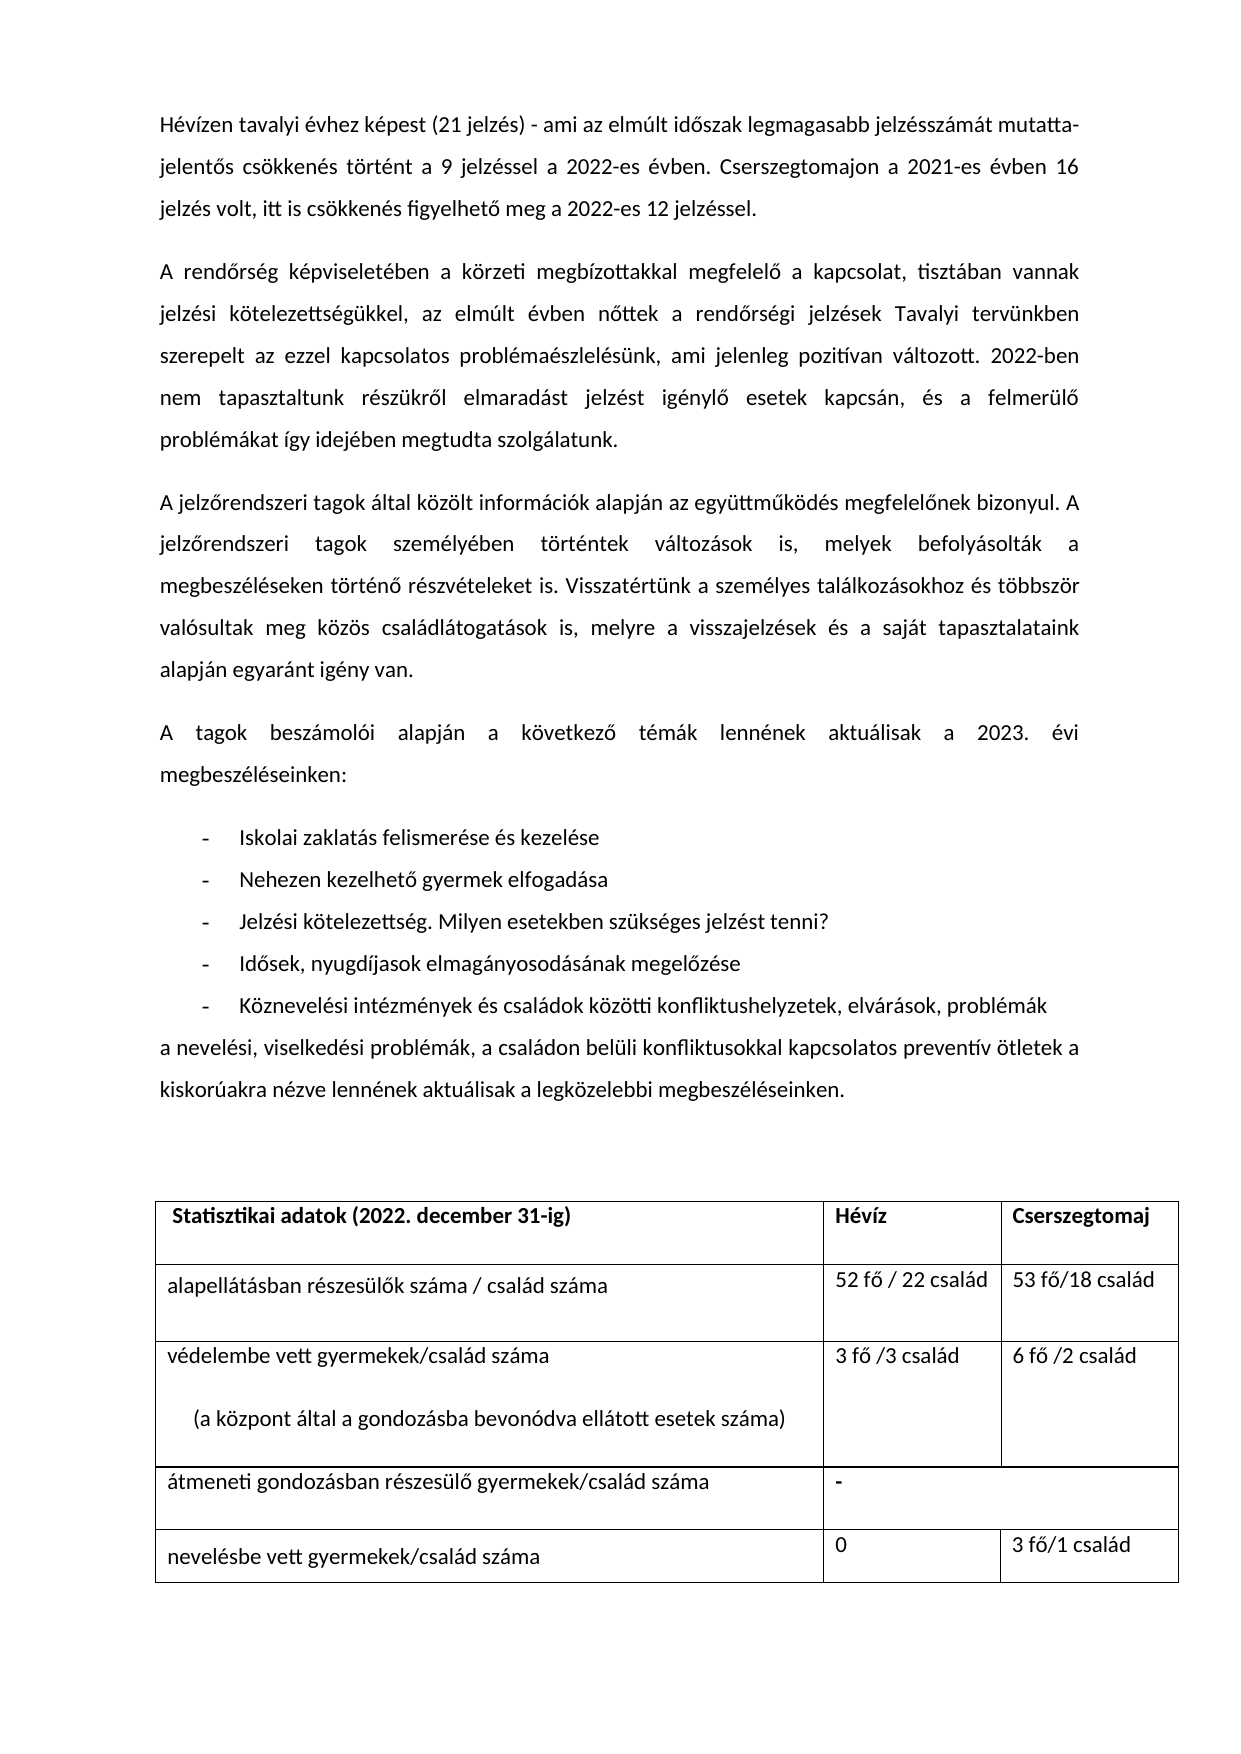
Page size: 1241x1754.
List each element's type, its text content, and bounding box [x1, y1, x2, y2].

list Jelzési kötelezettség. Milyen esetekben szükséges jelzést tenni? [202, 907, 1081, 935]
table_cell átmeneti gondozásban részesülő gyermekek/család száma [156, 1468, 823, 1529]
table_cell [156, 1530, 823, 1582]
table_cell 52 fő / 22 család [824, 1265, 1001, 1341]
table_header Hévíz [824, 1202, 1001, 1264]
table_cell 3 fő/1 család [1001, 1530, 1178, 1582]
table_cell 6 fő /2 család [1002, 1342, 1178, 1466]
text A rendőrség képviseletében a körzeti megbízottakkal megfelelő a kapcsolat, tisztában vannak jelzési kötelezettségükkel, az elmúlt évben nőttek a rendőrségi jelzések Tavalyi tervünkben szerepelt az ezzel kapcsolatos problémaészlelésünk, ami jelenleg pozitívan változott. 2022-ben nem tapasztaltunk részükről elmaradást jelzést igénylő esetek kapcsán, és a felmerülő problémákat így idejében megtudta szolgálatunk. [159, 257, 1081, 453]
table_cell védelembe vett gyermekek/család száma (a központ által a gondozásba bevonódva ellátott esetek száma) [156, 1342, 823, 1466]
table_cell 3 fő /3 család [824, 1342, 1001, 1466]
table_cell 53 fő/18 család [1002, 1265, 1178, 1341]
list Idősek, nyugdíjasok elmagányosodásának megelőzése [202, 949, 1081, 977]
list Nehezen kezelhető gyermek elfogadása [202, 865, 1081, 893]
text Hévízen tavalyi évhez képest (21 jelzés) - ami az elmúlt időszak legmagasabb jelzésszámát mutatta- jelentős csökkenés történt a 9 jelzéssel a 2022-es évben. Cserszegtomajon a 2021-es évben 16 jelzés volt, itt is csökkenés figyelhető meg a 2022-es 12 jelzéssel. [159, 110, 1081, 222]
text A tagok beszámolói alapján a következő témák lennének aktuálisak a 2023. évi megbeszéléseinken: [159, 718, 1081, 788]
list Köznevelési intézmények és családok közötti konfliktushelyzetek, elvárások, problémák [202, 991, 1081, 1019]
table_header Statisztikai adatok (2022. december 31-ig) [156, 1202, 823, 1264]
list Iskolai zaklatás felismerése és kezelése [202, 823, 1081, 851]
table_cell 0 [824, 1530, 1000, 1582]
text a nevelési, viselkedési problémák, a családon belüli konfliktusokkal kapcsolatos preventív ötletek a kiskorúakra nézve lennének aktuálisak a legközelebbi megbeszéléseinken. [159, 1033, 1081, 1103]
table_header Cserszegtomaj [1002, 1202, 1178, 1264]
text A jelzőrendszeri tagok által közölt információk alapján az együttműködés megfelelőnek bizonyul. A jelzőrendszeri tagok személyében történtek változások is, melyek befolyásolták a megbeszéléseken történő részvételeket is. Visszatértünk a személyes találkozásokhoz és többször valósultak meg közös családlátogatások is, melyre a visszajelzések és a saját tapasztalataink alapján egyaránt igény van. [159, 488, 1081, 683]
table_cell alapellátásban részesülők száma / család száma [156, 1265, 823, 1341]
table_cell - [824, 1468, 1178, 1529]
